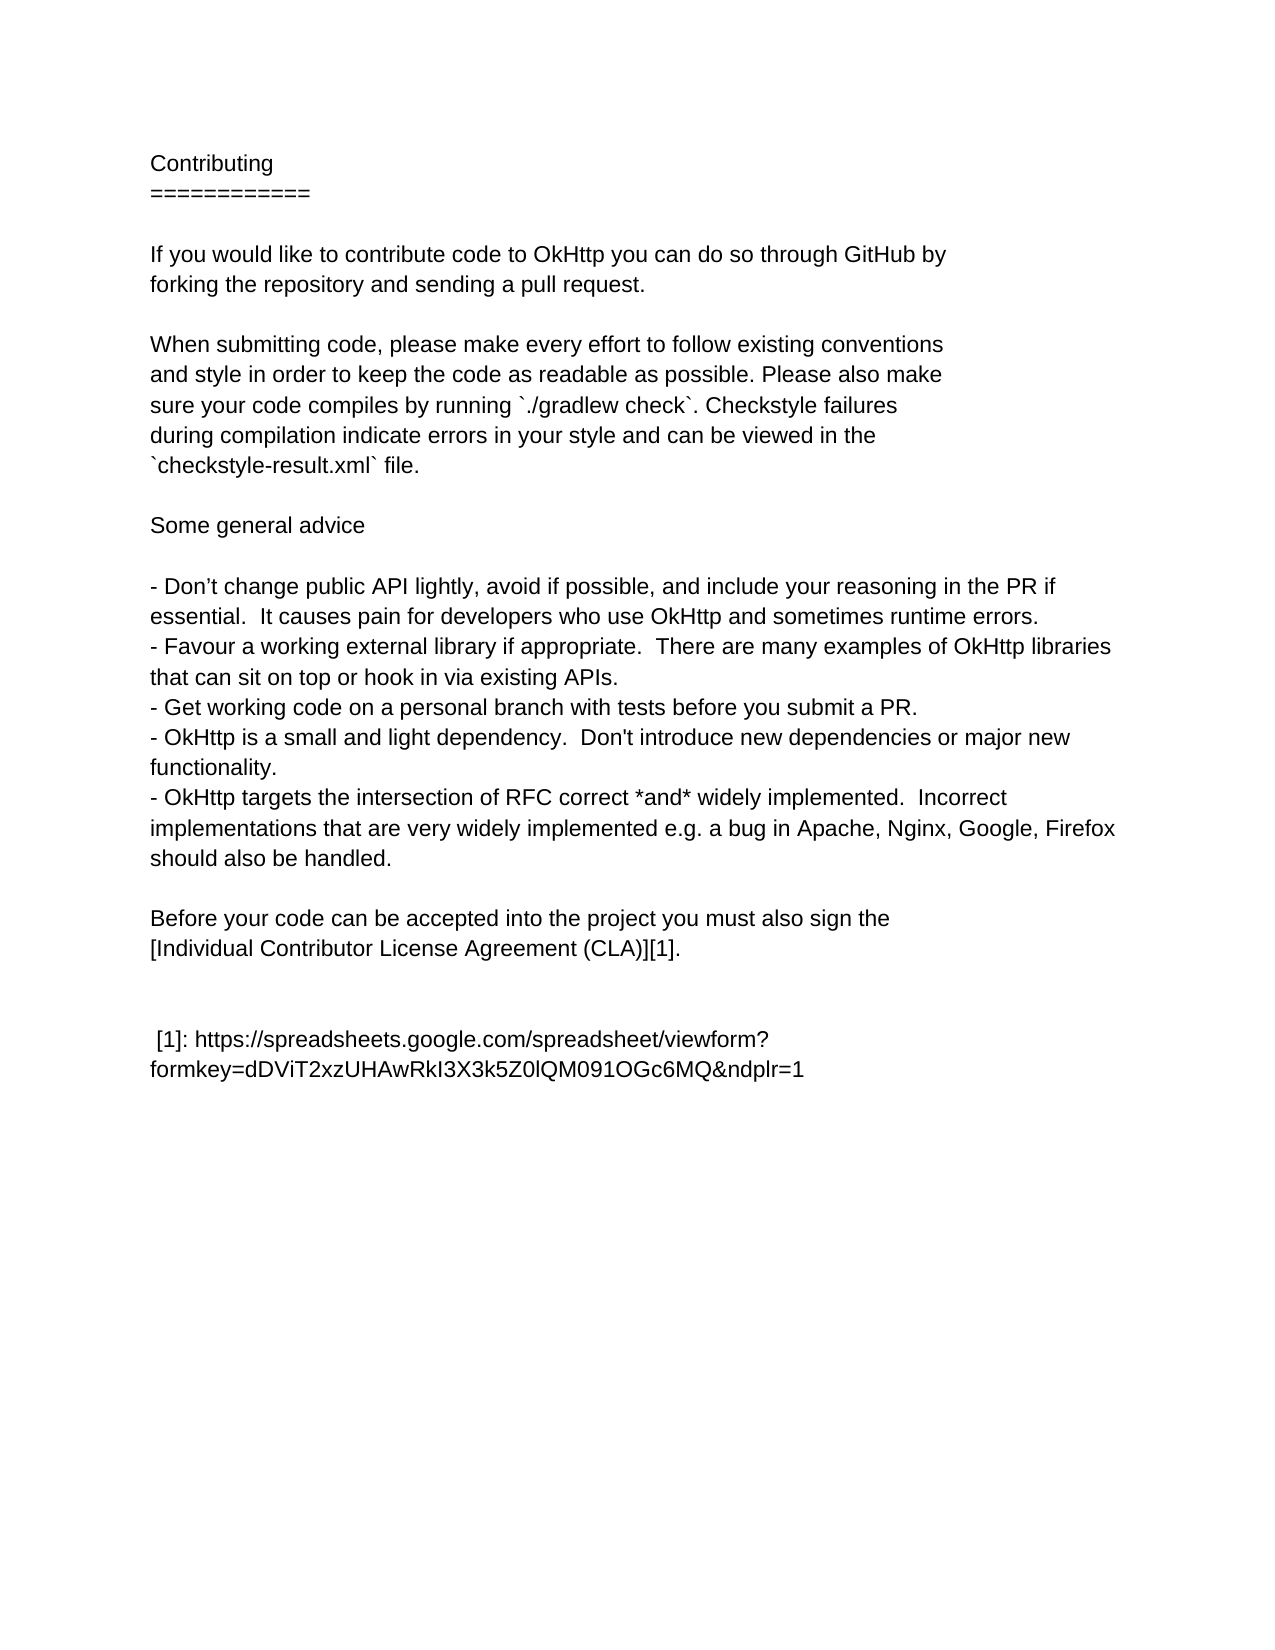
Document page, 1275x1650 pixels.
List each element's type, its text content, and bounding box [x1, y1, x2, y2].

text [1]: https://spreadsheets.google.com/spreadsheet/viewform?formkey=dDViT2xzUHAwRkI3X3k5Z0lQM091OGc6MQ&ndplr=1 [150, 1026, 1125, 1083]
text - OkHttp targets the intersection of RFC correct *and* widely implemented. Incorrect implementations that are very widely implemented e.g. a bug in Apache, Nginx, Google, Firefox should also be handled. [150, 784, 1125, 871]
text forking the repository and sending a pull request. [150, 271, 1125, 297]
text during compilation indicate errors in your style and can be viewed in the [150, 422, 1125, 448]
text ============ [150, 180, 1125, 207]
text - Don’t change public API lightly, avoid if possible, and include your reasoning in the PR if essential. It causes pain for developers who use OkHttp and sometimes runtime errors. [150, 573, 1125, 629]
text and style in order to keep the code as readable as possible. Please also make [150, 361, 1125, 388]
text sure your code compiles by running `./gradlew check`. Checkstyle failures [150, 392, 1125, 418]
text - OkHttp is a small and light dependency. Don't introduce new dependencies or major new functionality. [150, 724, 1125, 781]
text [Individual Contributor License Agreement (CLA)][1]. [150, 935, 1125, 962]
text When submitting code, please make every effort to follow existing conventions [150, 331, 1125, 358]
text `checkstyle-result.xml` file. [150, 452, 1125, 478]
text If you would like to contribute code to OkHttp you can do so through GitHub by [150, 241, 1125, 267]
text - Favour a working external library if appropriate. There are many examples of OkHttp libraries that can sit on top or hook in via existing APIs. [150, 633, 1125, 690]
text Before your code can be accepted into the project you must also sign the [150, 905, 1125, 932]
text Some general advice [150, 512, 1125, 539]
text - Get working code on a personal branch with tests before you submit a PR. [150, 694, 1125, 720]
text Contributing [150, 150, 1125, 176]
